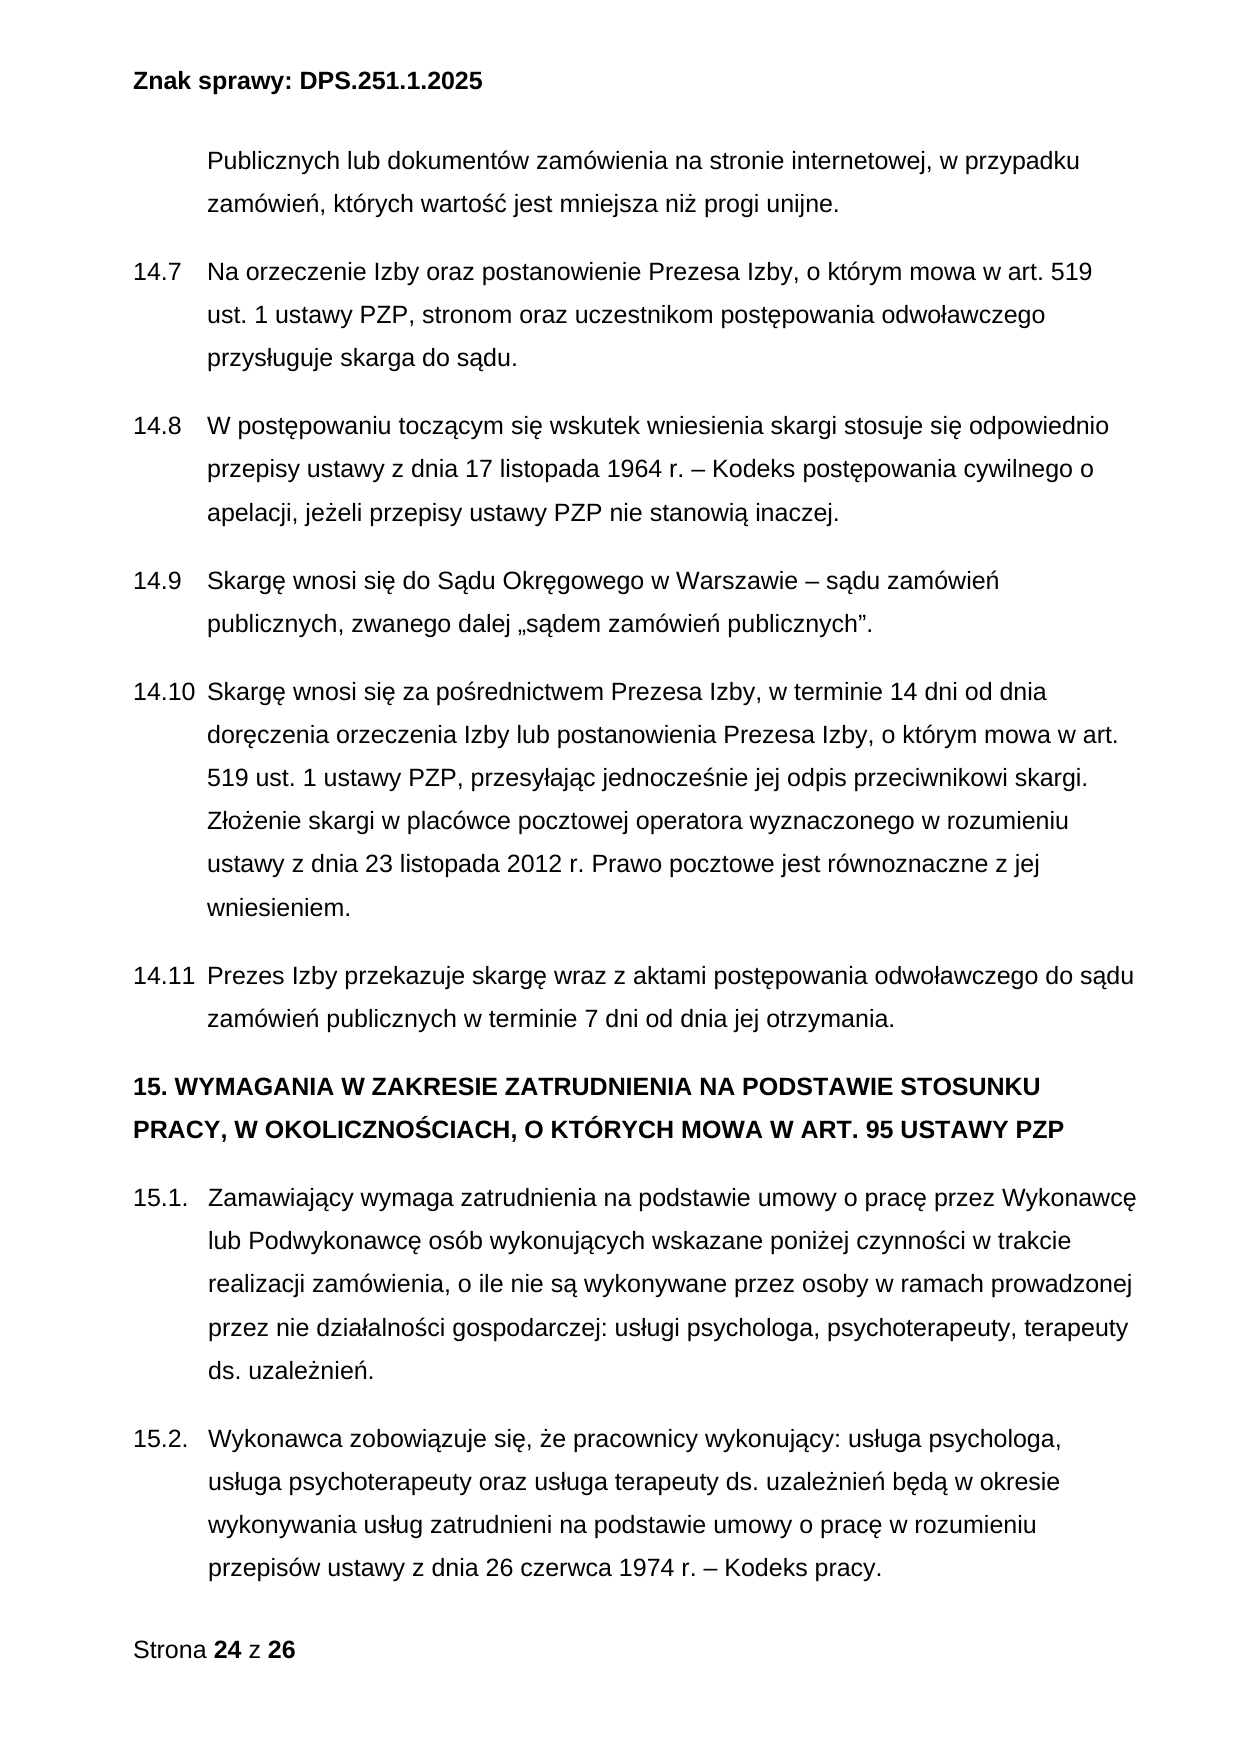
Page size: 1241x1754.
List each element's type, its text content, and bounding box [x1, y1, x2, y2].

list Skargę wnosi się za pośrednictwem Prezesa Izby, w terminie 14 dni od dnia doręczenia orzeczenia Izby lub postanowienia Prezesa Izby, o którym mowa w art. 519 ust. 1 ustawy PZP, przesyłając jednocześnie jej odpis przeciwnikowi skargi. Złożenie skargi w placówce pocztowej operatora wyznaczonego w rozumieniu ustawy z dnia 23 listopada 2012 r. Prawo pocztowe jest równoznaczne z jej wniesieniem. [133, 677, 1140, 921]
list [133, 146, 1140, 218]
list Zamawiający wymaga zatrudnienia na podstawie umowy o pracę przez Wykonawcę lub Podwykonawcę osób wykonujących wskazane poniżej czynności w trakcie realizacji zamówienia, o ile nie są wykonywane przez osoby w ramach prowadzonej przez nie działalności gospodarczej: usługi psychologa, psychoterapeuty, terapeuty ds. uzależnień. [133, 1183, 1140, 1384]
subtitle 15. WYMAGANIA W ZAKRESIE ZATRUDNIENIA NA PODSTAWIE STOSUNKU PRACY, W OKOLICZNOŚCIACH, O KTÓRYCH MOWA W ART. 95 USTAWY PZP [133, 1072, 1140, 1144]
list Na orzeczenie Izby oraz postanowienie Prezesa Izby, o którym mowa w art. 519 ust. 1 ustawy PZP, stronom oraz uczestnikom postępowania odwoławczego przysługuje skarga do sądu. [133, 257, 1140, 372]
list Wykonawca zobowiązuje się, że pracownicy wykonujący: usługa psychologa, usługa psychoterapeuty oraz usługa terapeuty ds. uzależnień będą w okresie wykonywania usług zatrudnieni na podstawie umowy o pracę w rozumieniu przepisów ustawy z dnia 26 czerwca 1974 r. – Kodeks pracy. [133, 1424, 1140, 1582]
list Prezes Izby przekazuje skargę wraz z aktami postępowania odwoławczego do sądu zamówień publicznych w terminie 7 dni od dnia jej otrzymania. [133, 961, 1140, 1033]
list Skargę wnosi się do Sądu Okręgowego w Warszawie – sądu zamówień publicznych, zwanego dalej „sądem zamówień publicznych”. [133, 566, 1140, 638]
list W postępowaniu toczącym się wskutek wniesienia skargi stosuje się odpowiednio przepisy ustawy z dnia 17 listopada 1964 r. – Kodeks postępowania cywilnego o apelacji, jeżeli przepisy ustawy PZP nie stanowią inaczej. [133, 411, 1140, 526]
